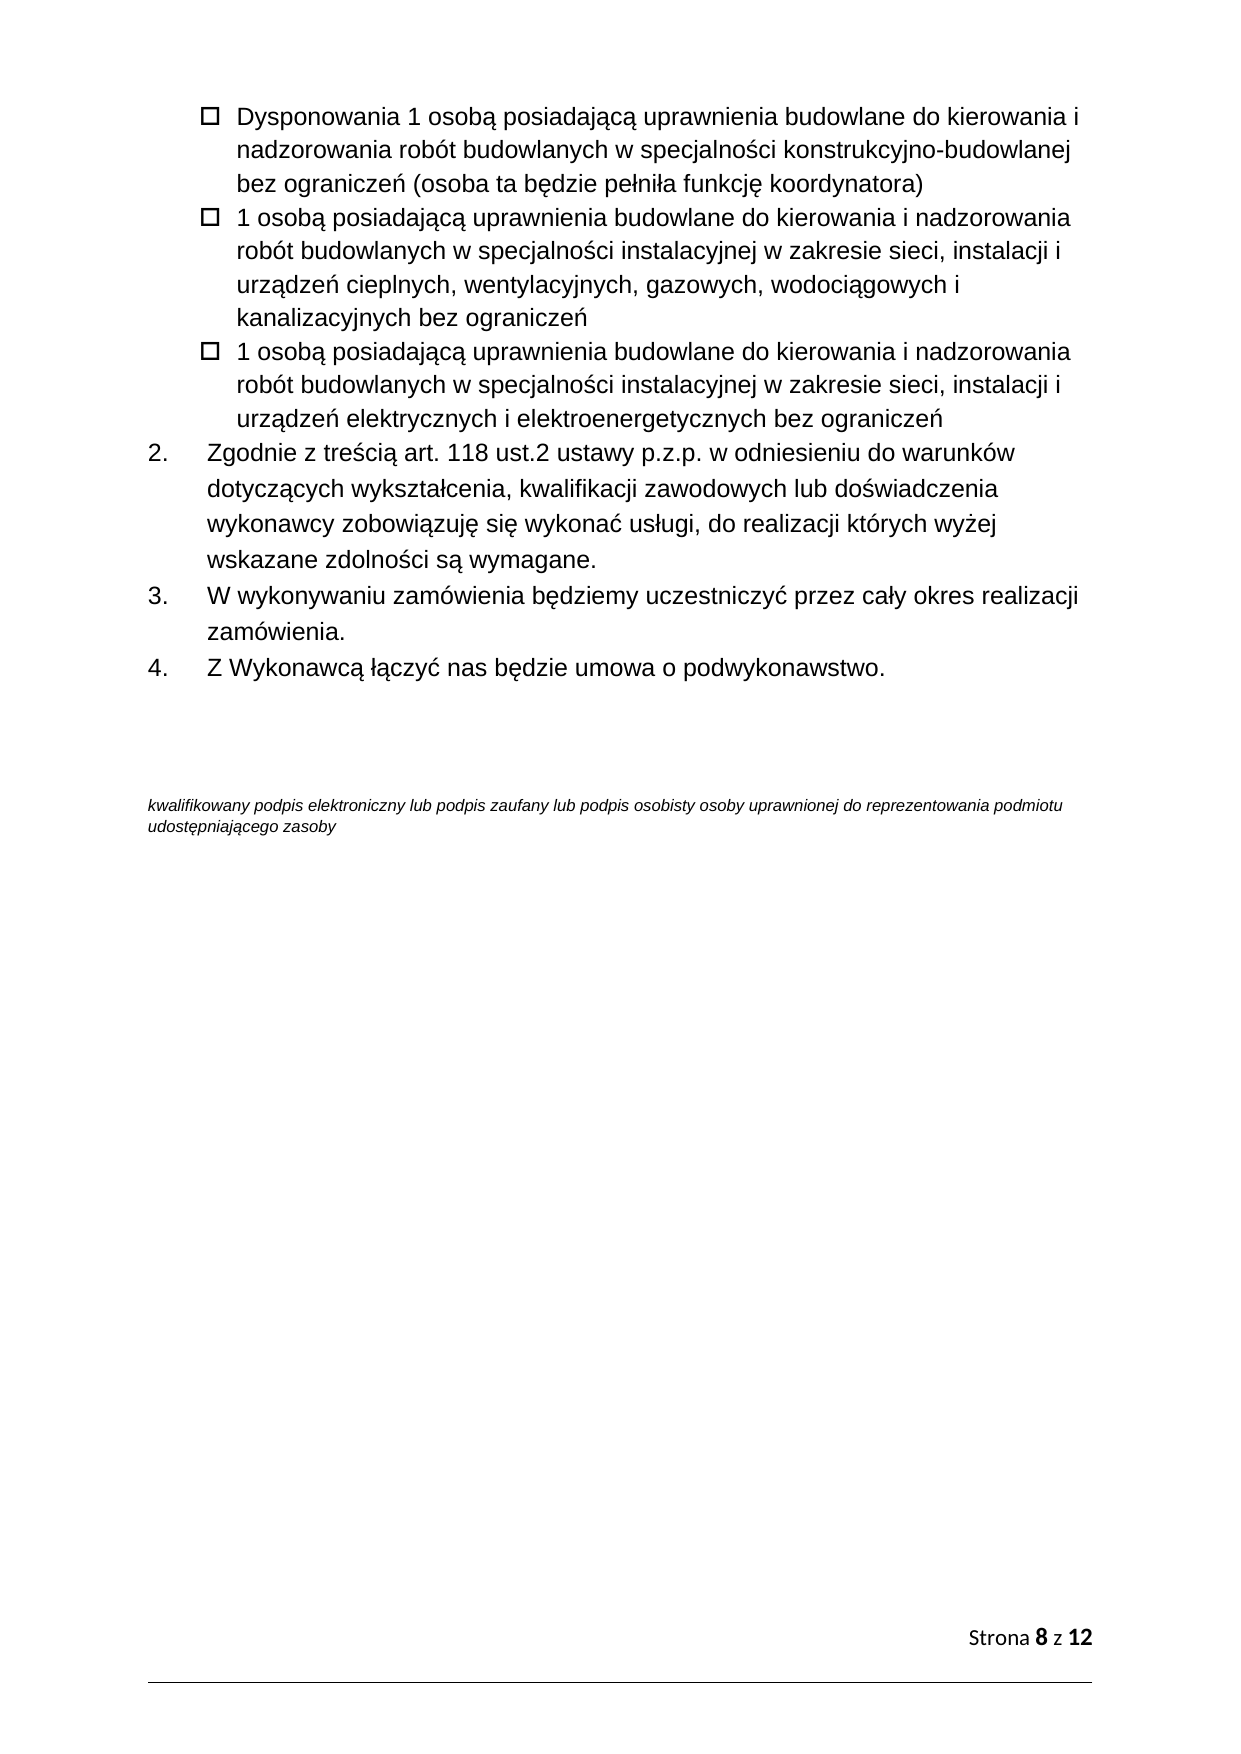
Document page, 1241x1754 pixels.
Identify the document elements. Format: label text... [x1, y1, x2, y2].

list Zgodnie z treścią art. 118 ust.2 ustawy p.z.p. w odniesieniu do warunków dotyczących wykształcenia, kwalifikacji zawodowych lub doświadczenia wykonawcy zobowiązuję się wykonać usługi, do realizacji których wyżej wskazane zdolności są wymagane. [148, 438, 1092, 574]
text kwalifikowany podpis elektroniczny lub podpis zaufany lub podpis osobisty osoby uprawnionej do reprezentowania podmiotu udostępniającego zasoby [148, 796, 1092, 836]
list 1 osobą posiadającą uprawnienia budowlane do kierowania i nadzorowania robót budowlanych w specjalności instalacyjnej w zakresie sieci, instalacji i urządzeń elektrycznych i elektroenergetycznych bez ograniczeń [199, 337, 1092, 433]
list Z Wykonawcą łączyć nas będzie umowa o podwykonawstwo. [148, 653, 1092, 682]
list W wykonywaniu zamówienia będziemy uczestniczyć przez cały okres realizacji zamówienia. [148, 581, 1092, 646]
list 1 osobą posiadającą uprawnienia budowlane do kierowania i nadzorowania robót budowlanych w specjalności instalacyjnej w zakresie sieci, instalacji i urządzeń cieplnych, wentylacyjnych, gazowych, wodociągowych i kanalizacyjnych bez ograniczeń [199, 203, 1092, 332]
list Dysponowania 1 osobą posiadającą uprawnienia budowlane do kierowania i nadzorowania robót budowlanych w specjalności konstrukcyjno-budowlanej bez ograniczeń (osoba ta będzie pełniła funkcję koordynatora) [199, 102, 1092, 198]
